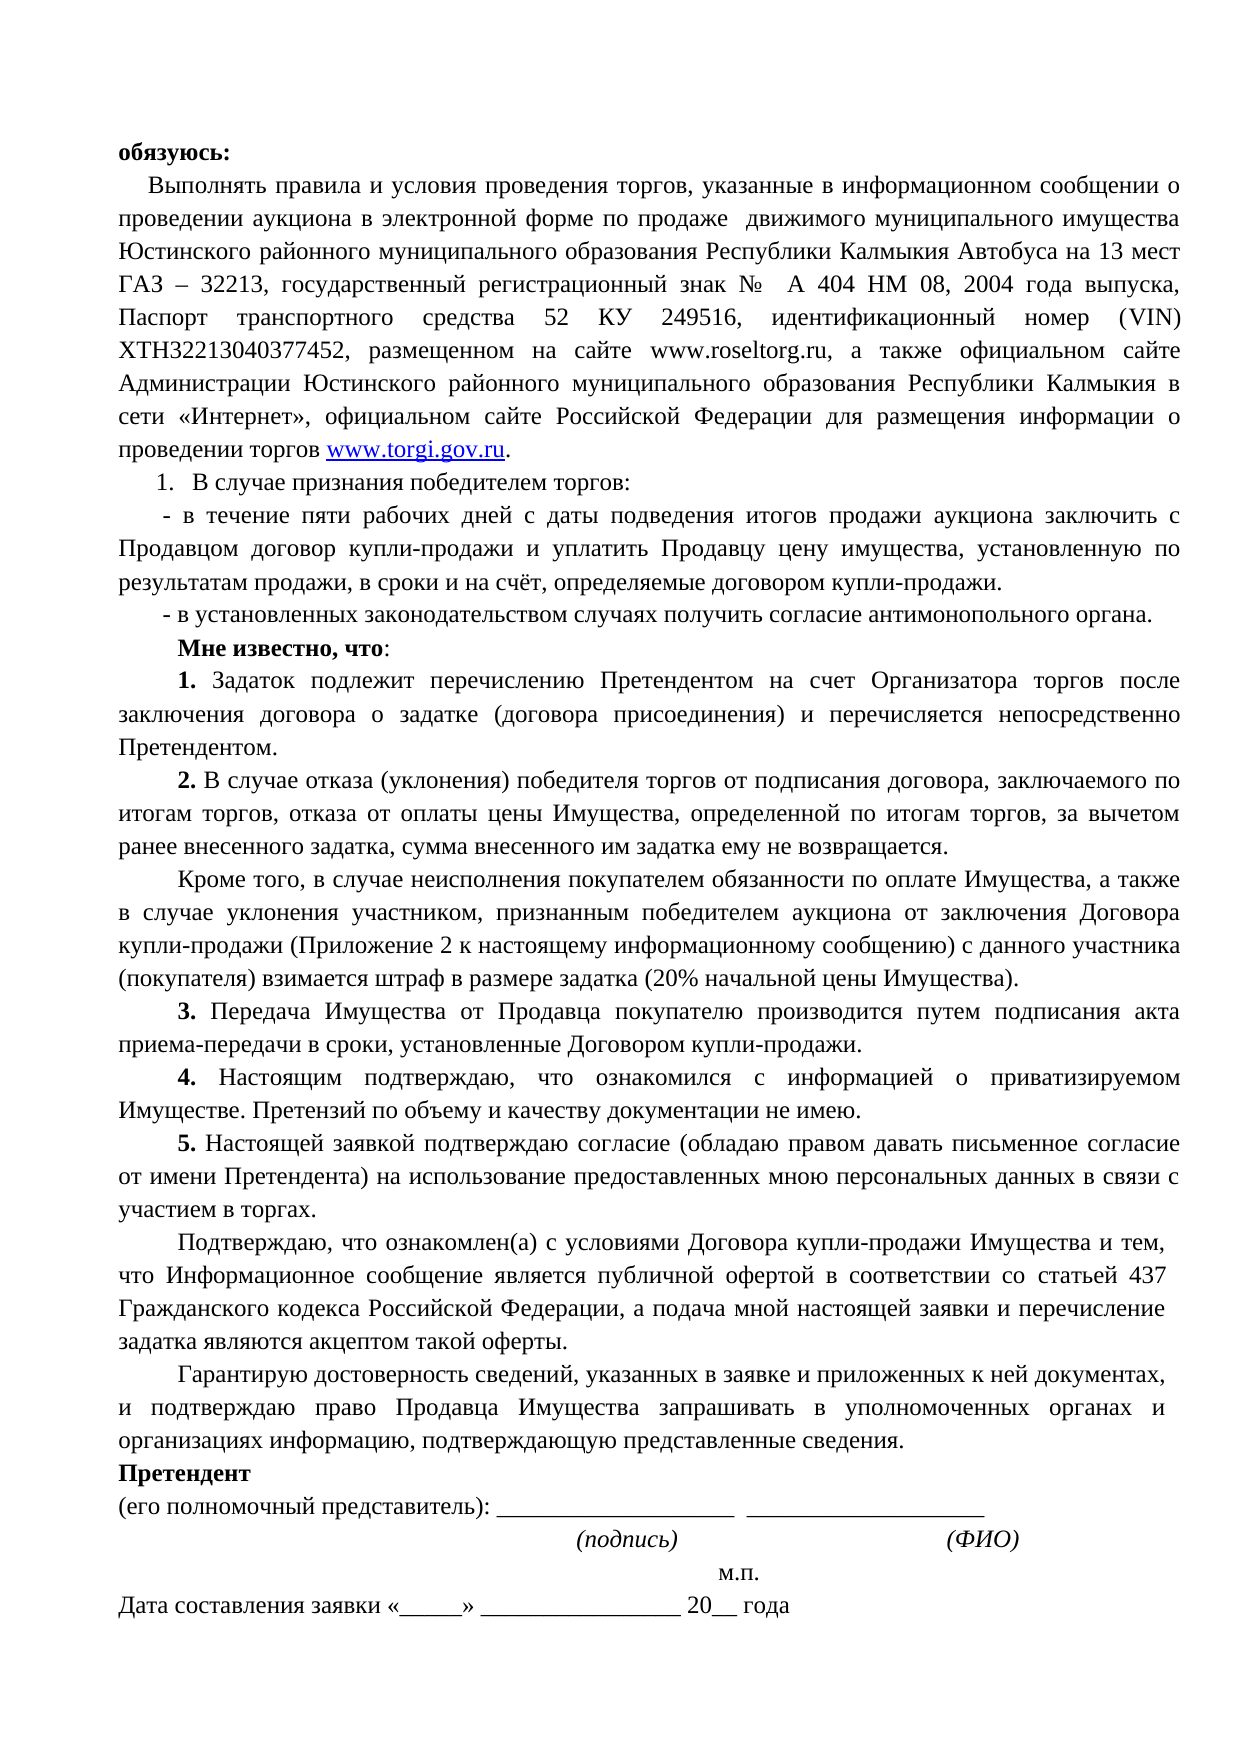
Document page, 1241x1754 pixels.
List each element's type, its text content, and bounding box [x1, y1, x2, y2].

text Мне известно, что: [118, 633, 1181, 661]
text - в течение пяти рабочих дней с даты подведения итогов продажи аукциона заключить с Продавцом договор купли-продажи и уплатить Продавцу цену имущества, установленную по результатам продажи, в сроки и на счёт, определяемые договором купли-продажи. [118, 501, 1181, 595]
text Кроме того, в случае неисполнения покупателем обязанности по оплате Имущества, а также в случае уклонения участником, признанным победителем аукциона от заключения Договора купли-продажи (Приложение 2 к настоящему информационному сообщению) с данного участника (покупателя) взимается штраф в размере задатка (20% начальной цены Имущества). [118, 864, 1181, 992]
text Гарантирую достоверность сведений, указанных в заявке и приложенных к ней документах, и подтверждаю право Продавца Имущества запрашивать в уполномоченных органах и организациях информацию, подтверждающую представленные сведения. [118, 1359, 1167, 1454]
text 5. Настоящей заявкой подтверждаю согласие (обладаю правом давать письменное согласие от имени Претендента) на использование предоставленных мною персональных данных в связи с участием в торгах. [118, 1128, 1181, 1223]
text Претендент [118, 1458, 1167, 1487]
text Подтверждаю, что ознакомлен(а) с условиями Договора купли-продажи Имущества и тем, что Информационное сообщение является публичной офертой в соответствии со статьей 437 Гражданского кодекса Российской Федерации, а подача мной настоящей заявки и перечисление задатка являются акцептом такой оферты. [118, 1227, 1167, 1355]
text (его полномочный представитель): ___________________ ___________________ [118, 1491, 1167, 1520]
text м.п. [718, 1557, 1167, 1586]
text Выполнять правила и условия проведения торгов, указанные в информационном сообщении о проведении аукциона в электронной форме по продаже движимого муниципального имущества Юстинского районного муниципального образования Республики Калмыкия Автобуса на 13 мест ГАЗ – 32213, государственный регистрационный знак № А 404 НМ 08, 2004 года выпуска, Паспорт транспортного средства 52 КУ 249516, идентификационный номер (VIN) ХТН32213040377452, размещенном на сайте www.roseltorg.ru, а также официальном сайте Администрации Юстинского районного муниципального образования Республики Калмыкия в сети «Интернет», официальном сайте Российской Федерации для размещения информации о проведении торгов www.torgi.gov.ru. [118, 170, 1181, 463]
text 1. Задаток подлежит перечислению Претендентом на счет Организатора торгов после заключения договора о задатке (договора присоединения) и перечисляется непосредственно Претендентом. [118, 666, 1181, 760]
list В случае признания победителем торгов: [118, 467, 1181, 496]
text 2. В случае отказа (уклонения) победителя торгов от подписания договора, заключаемого по итогам торгов, отказа от оплаты цены Имущества, определенной по итогам торгов, за вычетом ранее внесенного задатка, сумма внесенного им задатка ему не возвращается. [118, 765, 1181, 859]
text (подпись) (ФИО) [576, 1524, 1167, 1553]
text Дата составления заявки «_____» ________________ 20__ года [118, 1590, 1167, 1619]
text 3. Передача Имущества от Продавца покупателю производится путем подписания акта приема-передачи в сроки, установленные Договором купли-продажи. [118, 996, 1181, 1058]
text - в установленных законодательством случаях получить согласие антимонопольного органа. [118, 599, 1181, 628]
text 4. Настоящим подтверждаю, что ознакомился с информацией о приватизируемом Имуществе. Претензий по объему и качеству документации не имею. [118, 1062, 1181, 1124]
text обязуюсь: [118, 137, 1181, 166]
